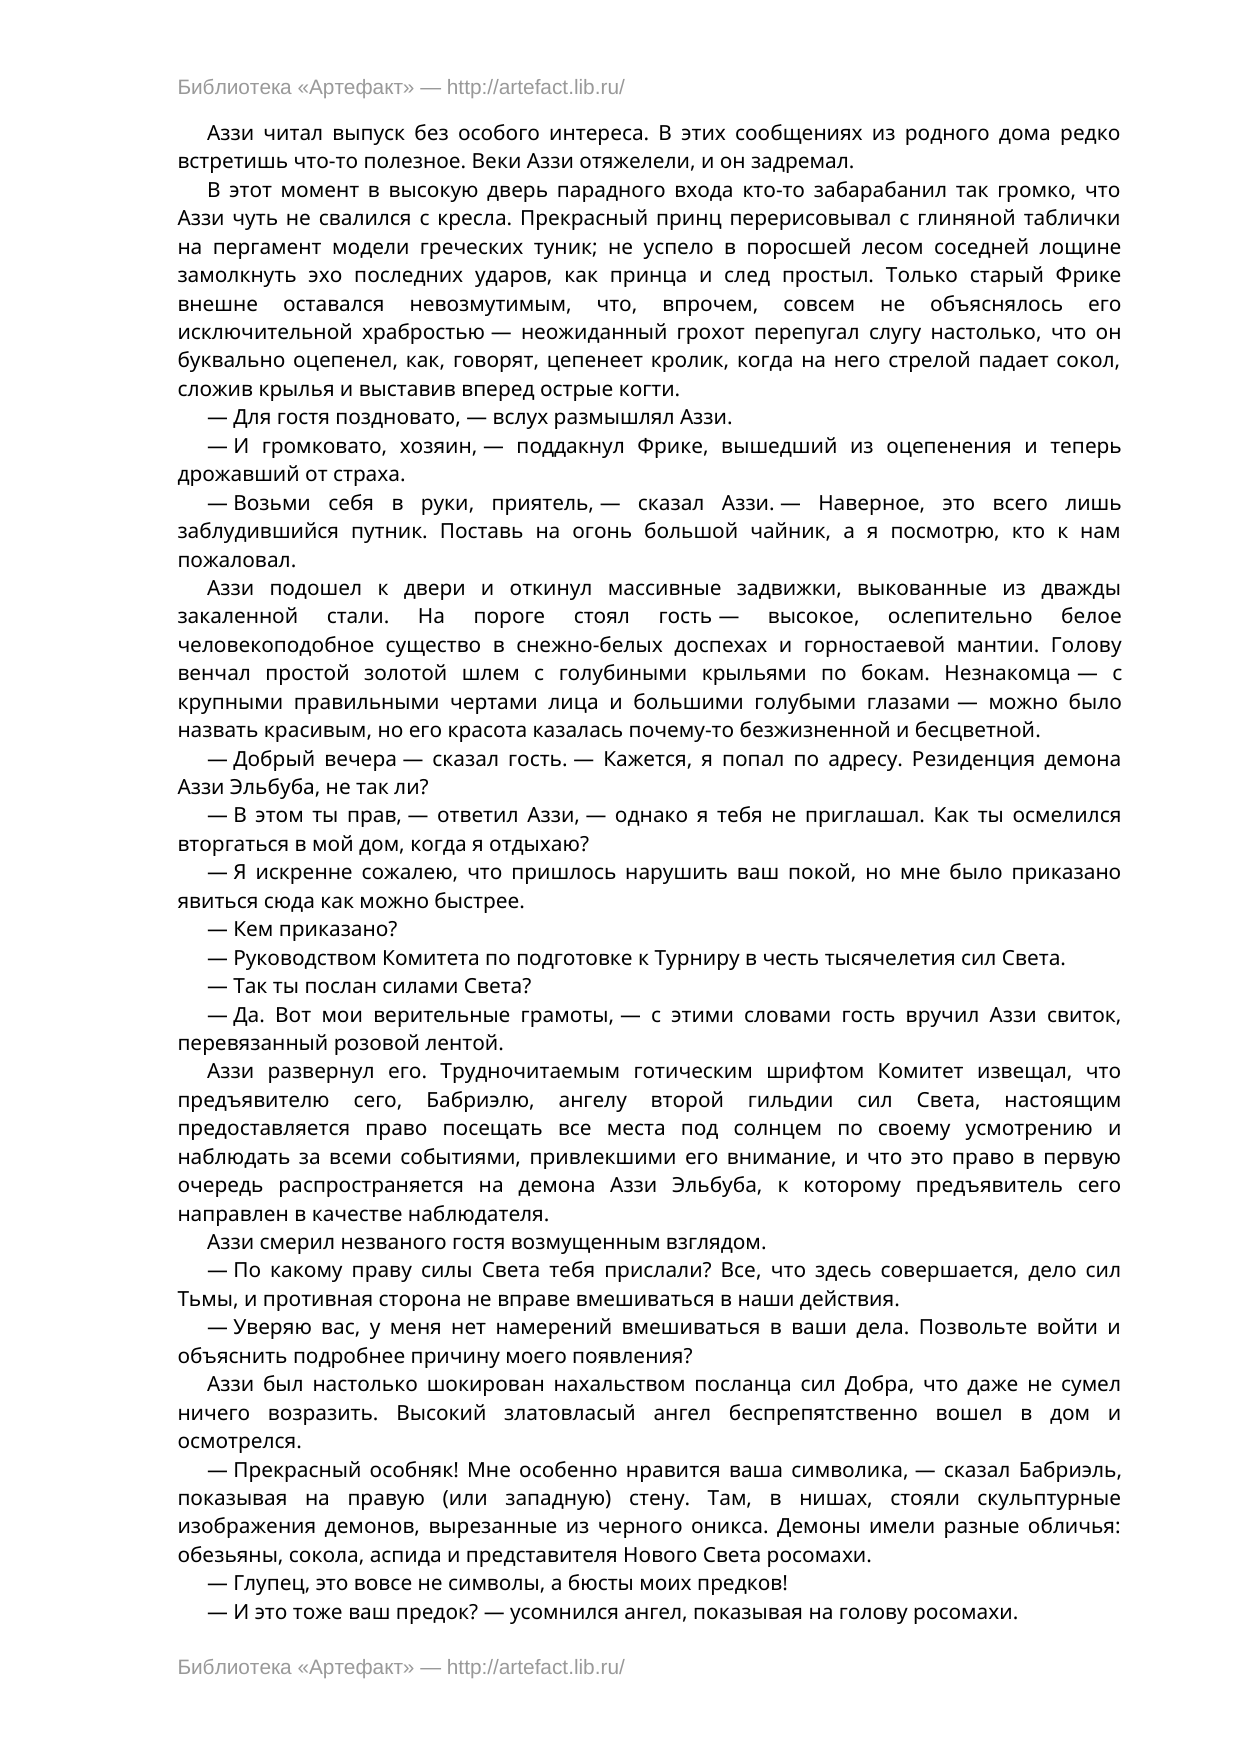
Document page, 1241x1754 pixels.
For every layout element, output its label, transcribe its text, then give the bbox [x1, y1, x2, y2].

text — По какому праву силы Света тебя прислали? Все, что здесь совершается, дело сил Тьмы, и противная сторона не вправе вмешиваться в наши действия. [177, 1256, 1122, 1312]
text — Руководством Комитета по подготовке к Турниру в честь тысячелетия сил Света. [177, 943, 1122, 971]
text — Для гостя поздновато, — вслух размышлял Аззи. [177, 402, 1122, 431]
text — Так ты послан силами Света? [177, 971, 1122, 1000]
text В этот момент в высокую дверь парадного входа кто-то забарабанил так громко, что Аззи чуть не свалился с кресла. Прекрасный принц перерисовывал с глиняной таблички на пергамент модели греческих туник; не успело в поросшей лесом соседней лощине замолкнуть эхо последних ударов, как принца и след простыл. Только старый Фрике внешне оставался невозмутимым, что, впрочем, совсем не объяснялось его исключительной храбростью — неожиданный грохот перепугал слугу настолько, что он буквально оцепенел, как, говорят, цепенеет кролик, когда на него стрелой падает сокол, сложив крылья и выставив вперед острые когти. [177, 175, 1122, 402]
text — Я искренне сожалею, что пришлось нарушить ваш покой, но мне было приказано явиться сюда как можно быстрее. [177, 857, 1122, 914]
text — И громковато, хозяин, — поддакнул Фрике, вышедший из оцепенения и теперь дрожавший от страха. [177, 431, 1122, 488]
text Аззи был настолько шокирован нахальством посланца сил Добра, что даже не сумел ничего возразить. Высокий златовласый ангел беспрепятственно вошел в дом и осмотрелся. [177, 1369, 1122, 1455]
text — Уверяю вас, у меня нет намерений вмешиваться в ваши дела. Позвольте войти и объяснить подробнее причину моего появления? [177, 1312, 1122, 1369]
text — Добрый вечера — сказал гость. — Кажется, я попал по адресу. Резиденция демона Аззи Эльбуба, не так ли? [177, 744, 1122, 801]
text Аззи читал выпуск без особого интереса. В этих сообщениях из родного дома редко встретишь что-то полезное. Веки Аззи отяжелели, и он задремал. [177, 118, 1122, 175]
text Аззи развернул его. Трудночитаемым готическим шрифтом Комитет извещал, что предъявителю сего, Бабриэлю, ангелу второй гильдии сил Света, настоящим предоставляется право посещать все места под солнцем по своему усмотрению и наблюдать за всеми событиями, привлекшими его внимание, и что это право в первую очередь распространяется на демона Аззи Эльбуба, к которому предъявитель сего направлен в качестве наблюдателя. [177, 1057, 1122, 1227]
text — В этом ты прав, — ответил Аззи, — однако я тебя не приглашал. Как ты осмелился вторгаться в мой дом, когда я отдыхаю? [177, 801, 1122, 857]
text Аззи смерил незваного гостя возмущенным взглядом. [177, 1227, 1122, 1256]
text — Прекрасный особняк! Мне особенно нравится ваша символика, — сказал Бабриэль, показывая на правую (или западную) стену. Там, в нишах, стояли скульптурные изображения демонов, вырезанные из черного оникса. Демоны имели разные обличья: обезьяны, сокола, аспида и представителя Нового Света росомахи. [177, 1455, 1122, 1568]
text — Да. Вот мои верительные грамоты, — с этими словами гость вручил Аззи свиток, перевязанный розовой лентой. [177, 1000, 1122, 1057]
text — Возьми себя в руки, приятель, — сказал Аззи. — Наверное, это всего лишь заблудившийся путник. Поставь на огонь большой чайник, а я посмотрю, кто к нам пожаловал. [177, 488, 1122, 573]
text — И это тоже ваш предок? — усомнился ангел, показывая на голову росомахи. [177, 1597, 1122, 1625]
text — Глупец, это вовсе не символы, а бюсты моих предков! [177, 1568, 1122, 1597]
text Аззи подошел к двери и откинул массивные задвижки, выкованные из дважды закаленной стали. На пороге стоял гость — высокое, ослепительно белое человекоподобное существо в снежно-белых доспехах и горностаевой мантии. Голову венчал простой золотой шлем с голубиными крыльями по бокам. Незнакомца — с крупными правильными чертами лица и большими голубыми глазами — можно было назвать красивым, но его красота казалась почему-то безжизненной и бесцветной. [177, 573, 1122, 744]
text — Кем приказано? [177, 914, 1122, 943]
